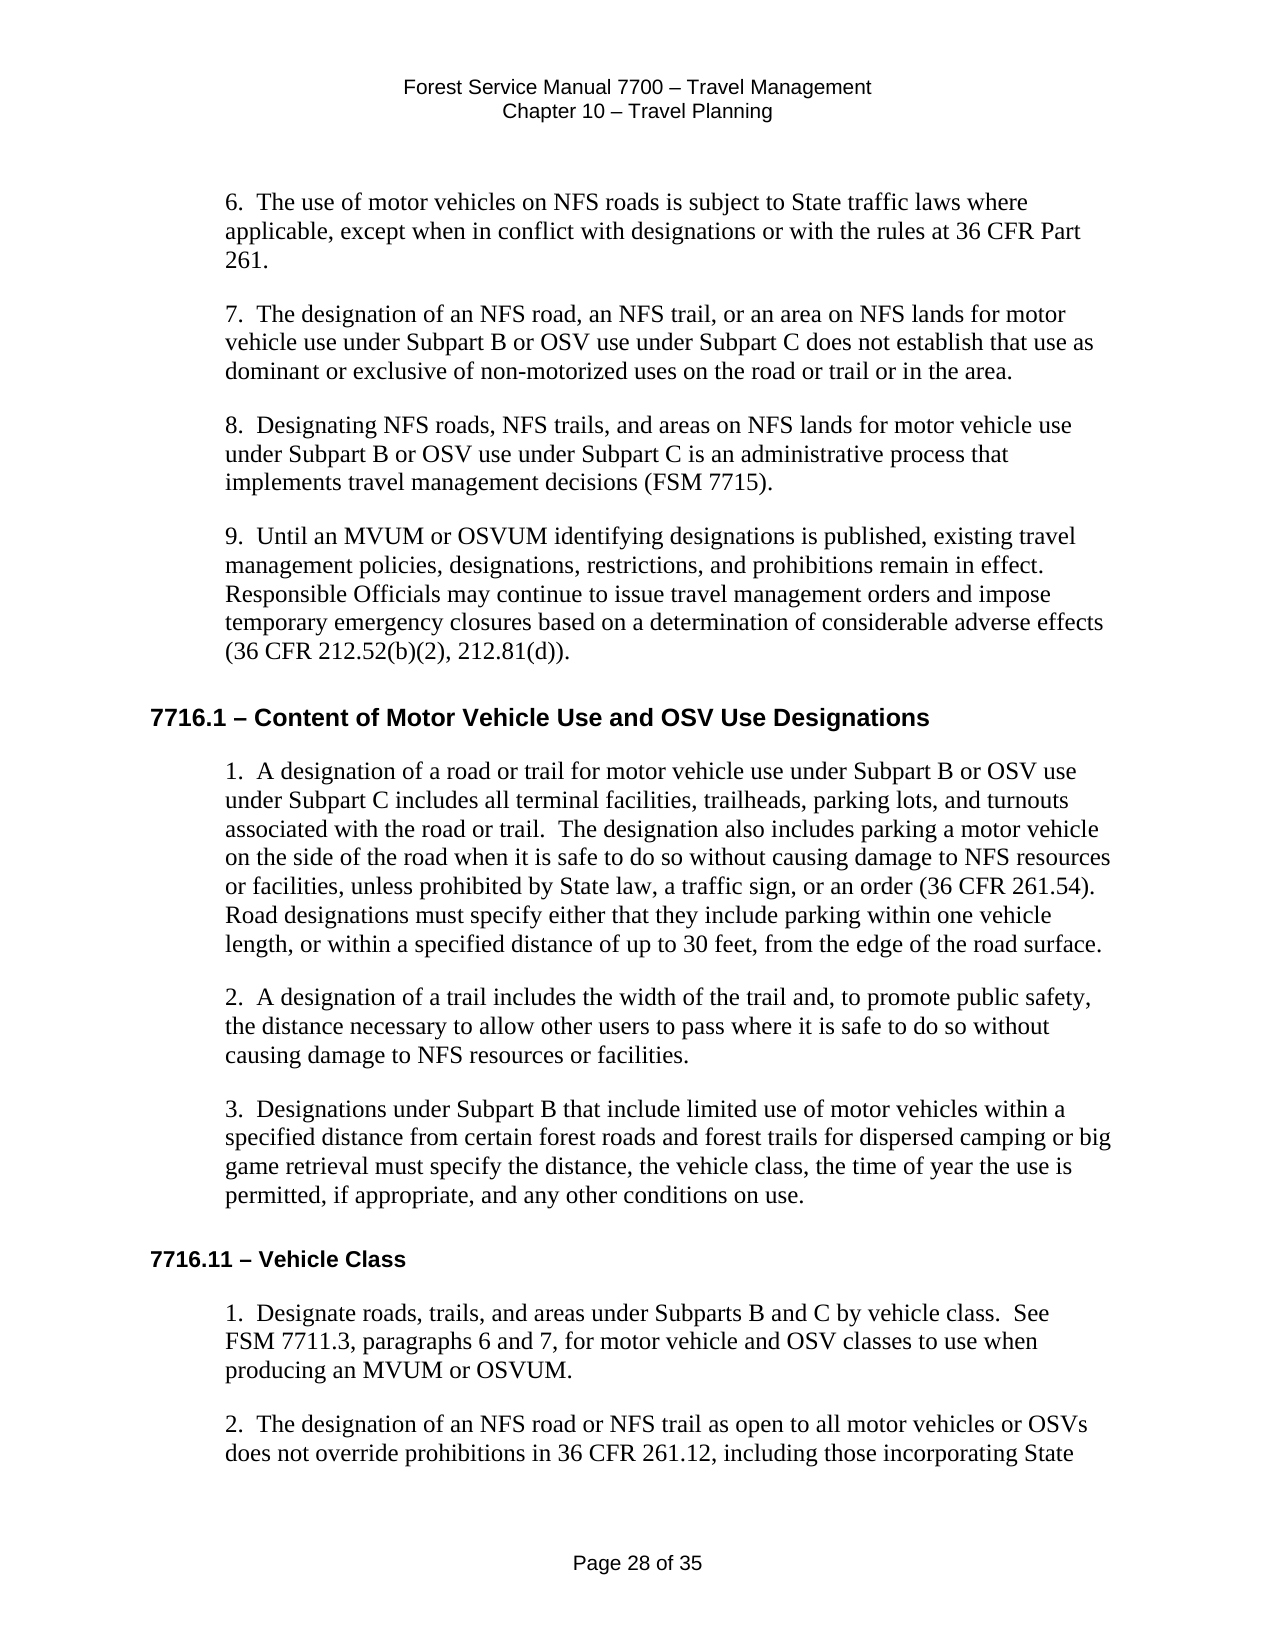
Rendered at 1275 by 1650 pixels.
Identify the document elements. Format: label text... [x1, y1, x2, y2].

list 3. Designations under Subpart B that include limited use of motor vehicles within a specified distance from certain forest roads and forest trails for dispersed camping or big game retrieval must specify the distance, the vehicle class, the time of year the use is permitted, if appropriate, and any other conditions on use. [225, 1094, 1125, 1209]
text 7. The designation of an NFS road, an NFS trail, or an area on NFS lands for motor vehicle use under Subpart B or OSV use under Subpart C does not establish that use as dominant or exclusive of non-motorized uses on the road or trail or in the area. [225, 299, 1125, 385]
text 8. Designating NFS roads, NFS trails, and areas on NFS lands for motor vehicle use under Subpart B or OSV use under Subpart C is an administrative process that implements travel management decisions (FSM 7715). [225, 410, 1125, 496]
text 9. Until an MVUM or OSVUM identifying designations is published, existing travel management policies, designations, restrictions, and prohibitions remain in effect. Responsible Officials may continue to issue travel management orders and impose temporary emergency closures based on a determination of considerable adverse effects (36 CFR 212.52(b)(2), 212.81(d)). [225, 521, 1125, 665]
subtitle 7716.1 – Content of Motor Vehicle Use and OSV Use Designations [150, 702, 1125, 731]
list 2. A designation of a trail includes the width of the trail and, to promote public safety, the distance necessary to allow other users to pass where it is safe to do so without causing damage to NFS resources or facilities. [225, 982, 1125, 1069]
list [225, 1409, 1125, 1466]
list 1. A designation of a road or trail for motor vehicle use under Subpart B or OSV use under Subpart C includes all terminal facilities, trailheads, parking lots, and turnouts associated with the road or trail. The designation also includes parking a motor vehicle on the side of the road when it is safe to do so without causing damage to NFS resources or facilities, unless prohibited by State law, a traffic sign, or an order (36 CFR 261.54). Road designations must specify either that they include parking within one vehicle length, or within a specified distance of up to 30 feet, from the edge of the road surface. [225, 756, 1125, 957]
text 6. The use of motor vehicles on NFS roads is subject to State traffic laws where applicable, except when in conflict with designations or with the rules at 36 CFR Part 261. [225, 187, 1125, 274]
subtitle 7716.11 – Vehicle Class [150, 1246, 1125, 1273]
list 1. Designate roads, trails, and areas under Subparts B and C by vehicle class. See FSM 7711.3, paragraphs 6 and 7, for motor vehicle and OSV classes to use when producing an MVUM or OSVUM. [225, 1298, 1125, 1384]
